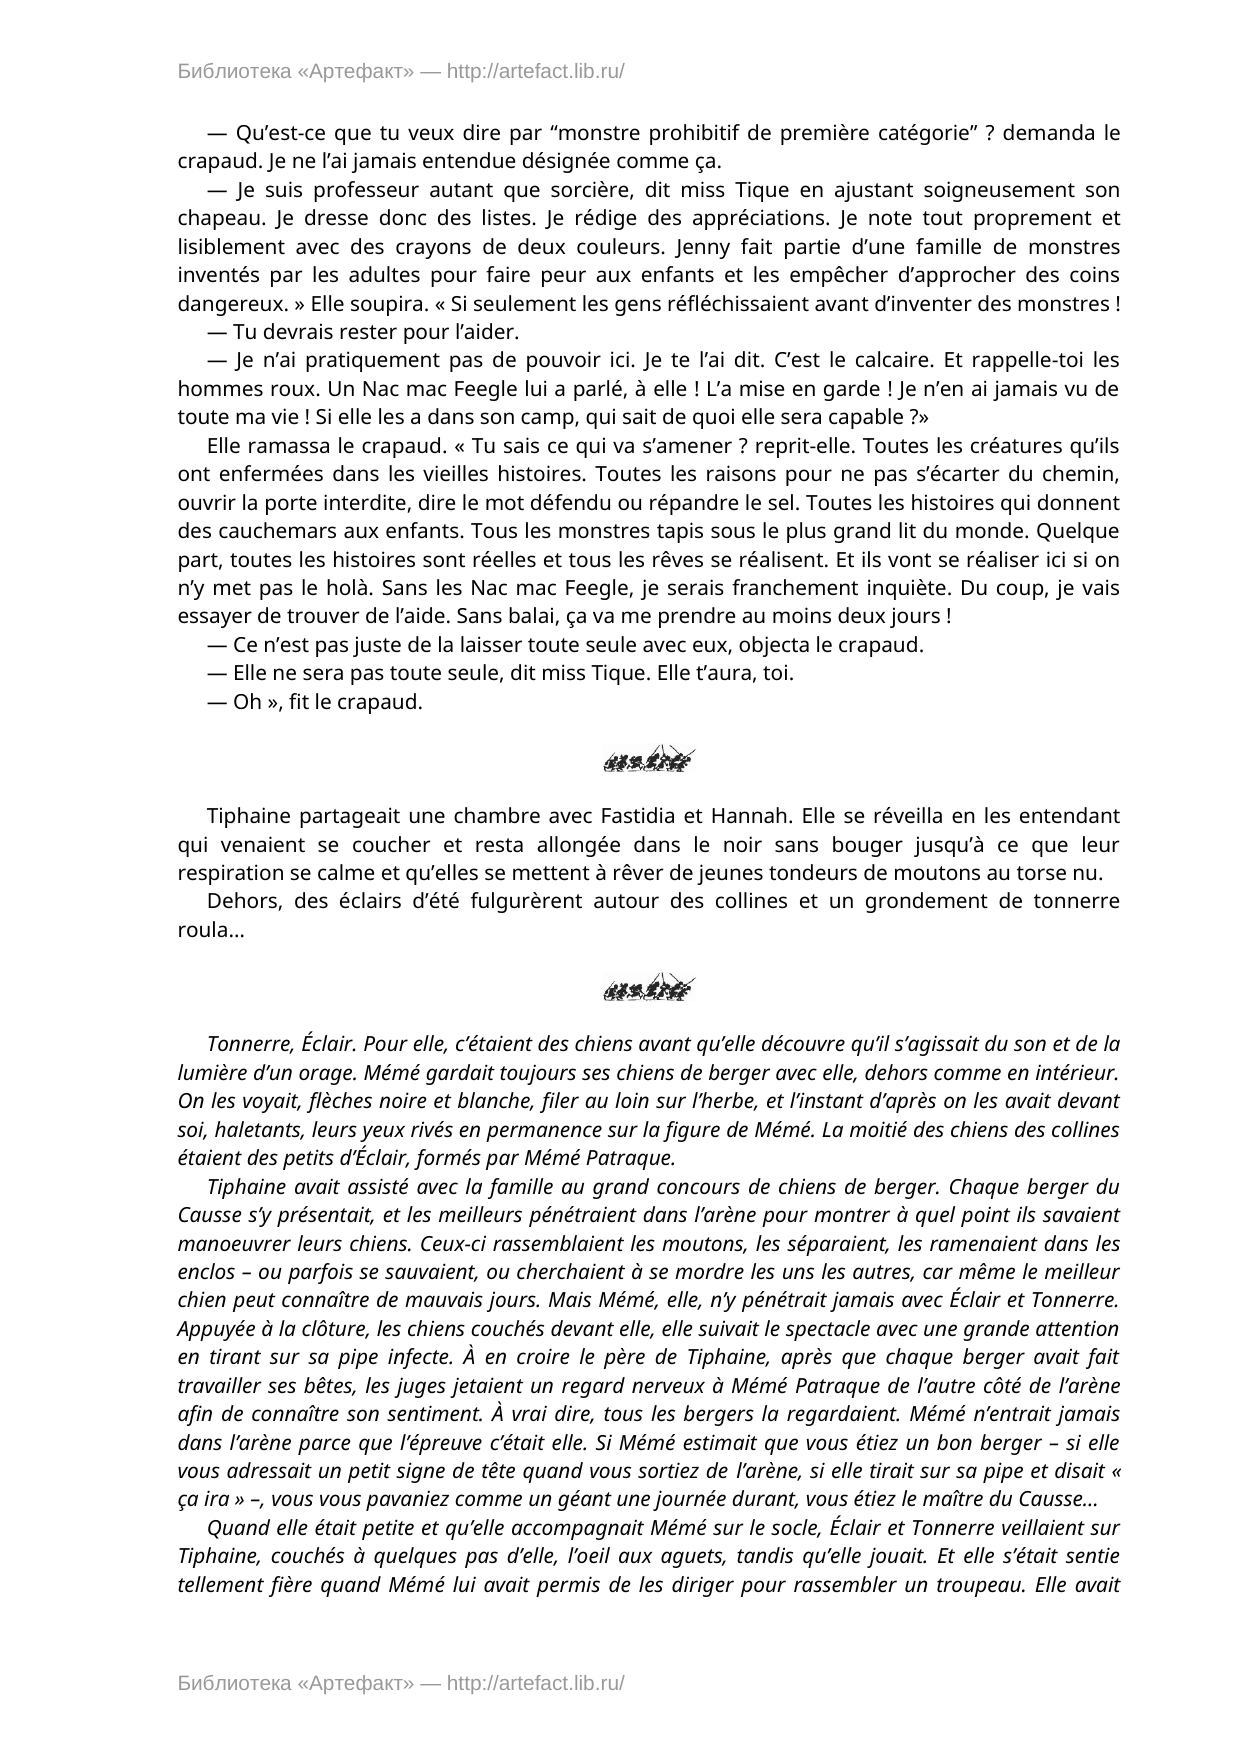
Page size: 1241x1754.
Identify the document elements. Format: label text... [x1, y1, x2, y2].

text — Je n’ai pratiquement pas de pouvoir ici. Je te l’ai dit. C’est le calcaire. Et rappelle-toi les hommes roux. Un Nac mac Feegle lui a parlé, à elle ! L’a mise en garde ! Je n’en ai jamais vu de toute ma vie ! Si elle les a dans son camp, qui sait de quoi elle sera capable ?» [177, 346, 1122, 431]
text Elle ramassa le crapaud. « Tu sais ce qui va s’amener ? reprit-elle. Toutes les créatures qu’ils ont enfermées dans les vieilles histoires. Toutes les raisons pour ne pas s’écarter du chemin, ouvrir la porte interdite, dire le mot défendu ou répandre le sel. Toutes les histoires qui donnent des cauchemars aux enfants. Tous les monstres tapis sous le plus grand lit du monde. Quelque part, toutes les histoires sont réelles et tous les rêves se réalisent. Et ils vont se réaliser ici si on n’y met pas le holà. Sans les Nac mac Feegle, je serais franchement inquiète. Du coup, je vais essayer de trouver de l’aide. Sans balai, ça va me prendre au moins deux jours ! [177, 431, 1122, 630]
text — Je suis professeur autant que sorcière, dit miss Tique en ajustant soigneusement son chapeau. Je dresse donc des listes. Je rédige des appréciations. Je note tout proprement et lisiblement avec des crayons de deux couleurs. Jenny fait partie d’une famille de monstres inventés par les adultes pour faire peur aux enfants et les empêcher d’approcher des coins dangereux. » Elle soupira. « Si seulement les gens réfléchissaient avant d’inventer des monstres ! [177, 175, 1122, 317]
text — Oh », fit le crapaud. [177, 687, 1122, 715]
picture [602, 972, 697, 1002]
text — Qu’est-ce que tu veux dire par “monstre prohibitif de première catégorie” ? demanda le crapaud. Je ne l’ai jamais entendue désignée comme ça. [177, 118, 1122, 175]
text Dehors, des éclairs d’été fulgurèrent autour des collines et un grondement de tonnerre roula… [177, 887, 1122, 943]
text — Elle ne sera pas toute seule, dit miss Tique. Elle t’aura, toi. [177, 658, 1122, 687]
text Tonnerre, Éclair. Pour elle, c’étaient des chiens avant qu’elle découvre qu’il s’agissait du son et de la lumière d’un orage. Mémé gardait toujours ses chiens de berger avec elle, dehors comme en intérieur. On les voyait, flèches noire et blanche, filer au loin sur l’herbe, et l’instant d’après on les avait devant soi, haletants, leurs yeux rivés en permanence sur la figure de Mémé. La moitié des chiens des collines étaient des petits d’Éclair, formés par Mémé Patraque. [177, 1029, 1122, 1172]
text Tiphaine partageait une chambre avec Fastidia et Hannah. Elle se réveilla en les entendant qui venaient se coucher et resta allongée dans le noir sans bouger jusqu’à ce que leur respiration se calme et qu’elles se mettent à rêver de jeunes tondeurs de moutons au torse nu. [177, 801, 1122, 887]
text — Ce n’est pas juste de la laisser toute seule avec eux, objecta le crapaud. [177, 630, 1122, 658]
text Tiphaine avait assisté avec la famille au grand concours de chiens de berger. Chaque berger du Causse s’y présentait, et les meilleurs pénétraient dans l’arène pour montrer à quel point ils savaient manoeuvrer leurs chiens. Ceux-ci rassemblaient les moutons, les séparaient, les ramenaient dans les enclos – ou parfois se sauvaient, ou cherchaient à se mordre les uns les autres, car même le meilleur chien peut connaître de mauvais jours. Mais Mémé, elle, n’y pénétrait jamais avec Éclair et Tonnerre. Appuyée à la clôture, les chiens couchés devant elle, elle suivait le spectacle avec une grande attention en tirant sur sa pipe infecte. À en croire le père de Tiphaine, après que chaque berger avait fait travailler ses bêtes, les juges jetaient un regard nerveux à Mémé Patraque de l’autre côté de l’arène afin de connaître son sentiment. À vrai dire, tous les bergers la regardaient. Mémé n’entrait jamais dans l’arène parce que l’épreuve c’était elle. Si Mémé estimait que vous étiez un bon berger – si elle vous adressait un petit signe de tête quand vous sortiez de l’arène, si elle tirait sur sa pipe et disait « ça ira » –, vous vous pavaniez comme un géant une journée durant, vous étiez le maître du Causse… [177, 1172, 1122, 1513]
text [177, 1513, 1122, 1598]
text — Tu devrais rester pour l’aider. [177, 317, 1122, 346]
picture [602, 743, 697, 773]
